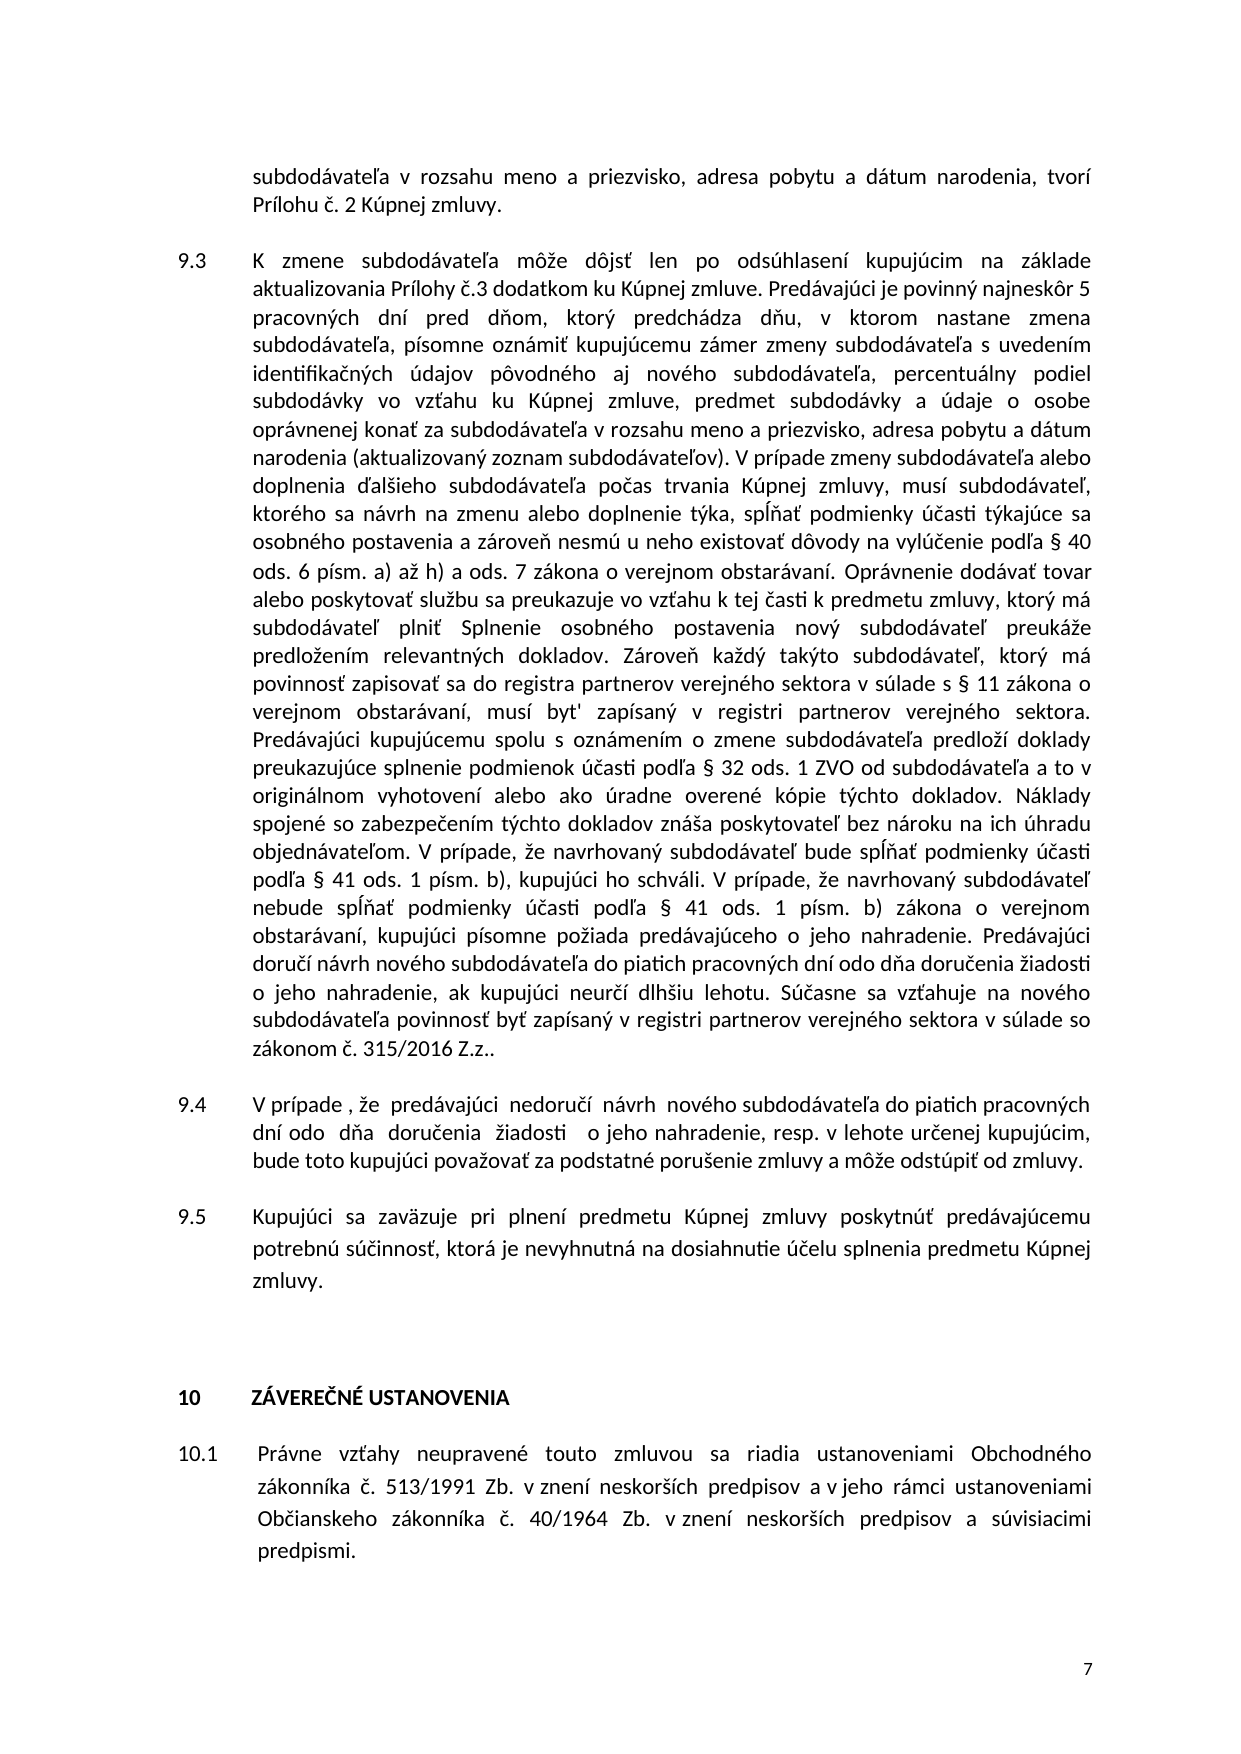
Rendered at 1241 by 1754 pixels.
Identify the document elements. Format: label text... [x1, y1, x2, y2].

list Právne vzťahy neupravené touto zmluvou sa riadia ustanoveniami Obchodného zákonníka č. 513/1991 Zb. v znení neskorších predpisov a v jeho rámci ustanoveniami Občianskeho zákonníka č. 40/1964 Zb. v znení neskorších predpisov a súvisiacimi predpismi. [177, 1439, 1092, 1564]
list Kupujúci sa zaväzuje pri plnení predmetu Kúpnej zmluvy poskytnúť predávajúcemu potrebnú súčinnosť, ktorá je nevyhnutná na dosiahnutie účelu splnenia predmetu Kúpnej zmluvy. [177, 1202, 1092, 1294]
list V prípade , že predávajúci nedoručí návrh nového subdodávateľa do piatich pracovných dní odo dňa doručenia žiadosti o jeho nahradenie, resp. v lehote určenej kupujúcim, bude toto kupujúci považovať za podstatné porušenie zmluvy a môže odstúpiť od zmluvy. [177, 1090, 1092, 1174]
list ZÁVEREČNÉ USTANOVENIA [177, 1383, 1092, 1412]
list K zmene subdodávateľa môže dôjsť len po odsúhlasení kupujúcim na základe aktualizovania Prílohy č.3 dodatkom ku Kúpnej zmluve. Predávajúci je povinný najneskôr 5 pracovných dní pred dňom, ktorý predchádza dňu, v ktorom nastane zmena subdodávateľa, písomne oznámiť kupujúcemu zámer zmeny subdodávateľa s uvedením identifikačných údajov pôvodného aj nového subdodávateľa, percentuálny podiel subdodávky vo vzťahu ku Kúpnej zmluve, predmet subdodávky a údaje o osobe oprávnenej konať za subdodávateľa v rozsahu meno a priezvisko, adresa pobytu a dátum narodenia (aktualizovaný zoznam subdodávateľov). V prípade zmeny subdodávateľa alebo doplnenia ďalšieho subdodávateľa počas trvania Kúpnej zmluvy, musí subdodávateľ, ktorého sa návrh na zmenu alebo doplnenie týka, spĺňať podmienky účasti týkajúce sa osobného postavenia a zároveň nesmú u neho existovať dôvody na vylúčenie podľa § 40 ods. 6 písm. a) až h) a ods. 7 zákona o verejnom obstarávaní. Oprávnenie dodávať tovar alebo poskytovať službu sa preukazuje vo vzťahu k tej časti k predmetu zmluvy, ktorý má subdodávateľ plniť Splnenie osobného postavenia nový subdodávateľ preukáže predložením relevantných dokladov. Zároveň každý takýto subdodávateľ, ktorý má povinnosť zapisovať sa do registra partnerov verejného sektora v súlade s § 11 zákona o verejnom obstarávaní, musí byt' zapísaný v registri partnerov verejného sektora. Predávajúci kupujúcemu spolu s oznámením o zmene subdodávateľa predloží doklady preukazujúce splnenie podmienok účasti podľa § 32 ods. 1 ZVO od subdodávateľa a to v originálnom vyhotovení alebo ako úradne overené kópie týchto dokladov. Náklady spojené so zabezpečením týchto dokladov znáša poskytovateľ bez nároku na ich úhradu objednávateľom. V prípade, že navrhovaný subdodávateľ bude spĺňať podmienky účasti podľa § 41 ods. 1 písm. b), kupujúci ho schváli. V prípade, že navrhovaný subdodávateľ nebude spĺňať podmienky účasti podľa § 41 ods. 1 písm. b) zákona o verejnom obstarávaní, kupujúci písomne požiada predávajúceho o jeho nahradenie. Predávajúci doručí návrh nového subdodávateľa do piatich pracovných dní odo dňa doručenia žiadosti o jeho nahradenie, ak kupujúci neurčí dlhšiu lehotu. Súčasne sa vzťahuje na nového subdodávateľa povinnosť byť zapísaný v registri partnerov verejného sektora v súlade so zákonom č. 315/2016 Z.z.. [177, 247, 1092, 1062]
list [177, 162, 1092, 218]
